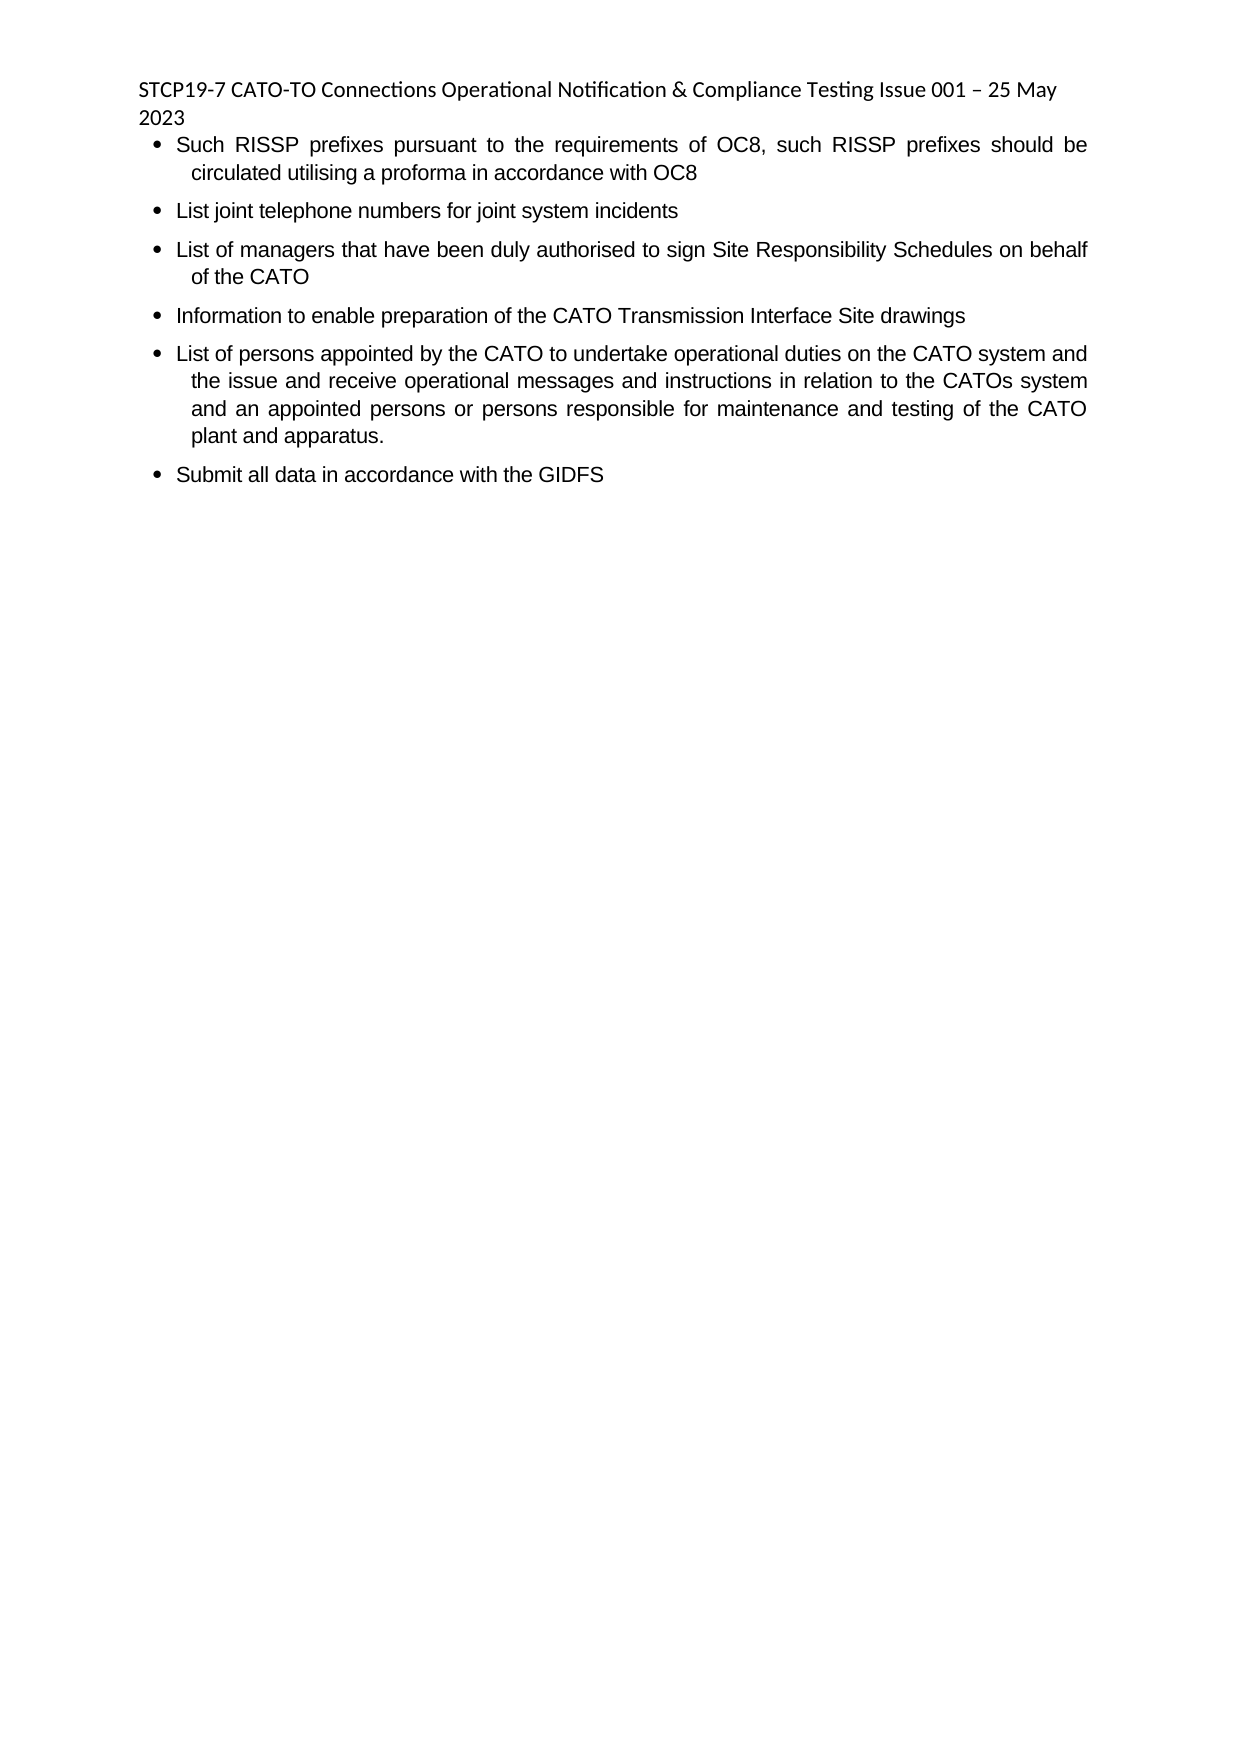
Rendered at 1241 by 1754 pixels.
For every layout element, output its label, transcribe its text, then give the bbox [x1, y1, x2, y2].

list List of managers that have been duly authorised to sign Site Responsibility Schedules on behalf of the CATO [153, 235, 1088, 290]
list Such RISSP prefixes pursuant to the requirements of OC8, such RISSP prefixes should be circulated utilising a proforma in accordance with OC8 [153, 131, 1088, 186]
list List joint telephone numbers for joint system incidents [153, 197, 1088, 224]
list Information to enable preparation of the CATO Transmission Interface Site drawings [153, 301, 1088, 328]
list List of persons appointed by the CATO to undertake operational duties on the CATO system and the issue and receive operational messages and instructions in relation to the CATOs system and an appointed persons or persons responsible for maintenance and testing of the CATO plant and apparatus. [153, 339, 1088, 449]
list Submit all data in accordance with the GIDFS [153, 460, 1088, 488]
